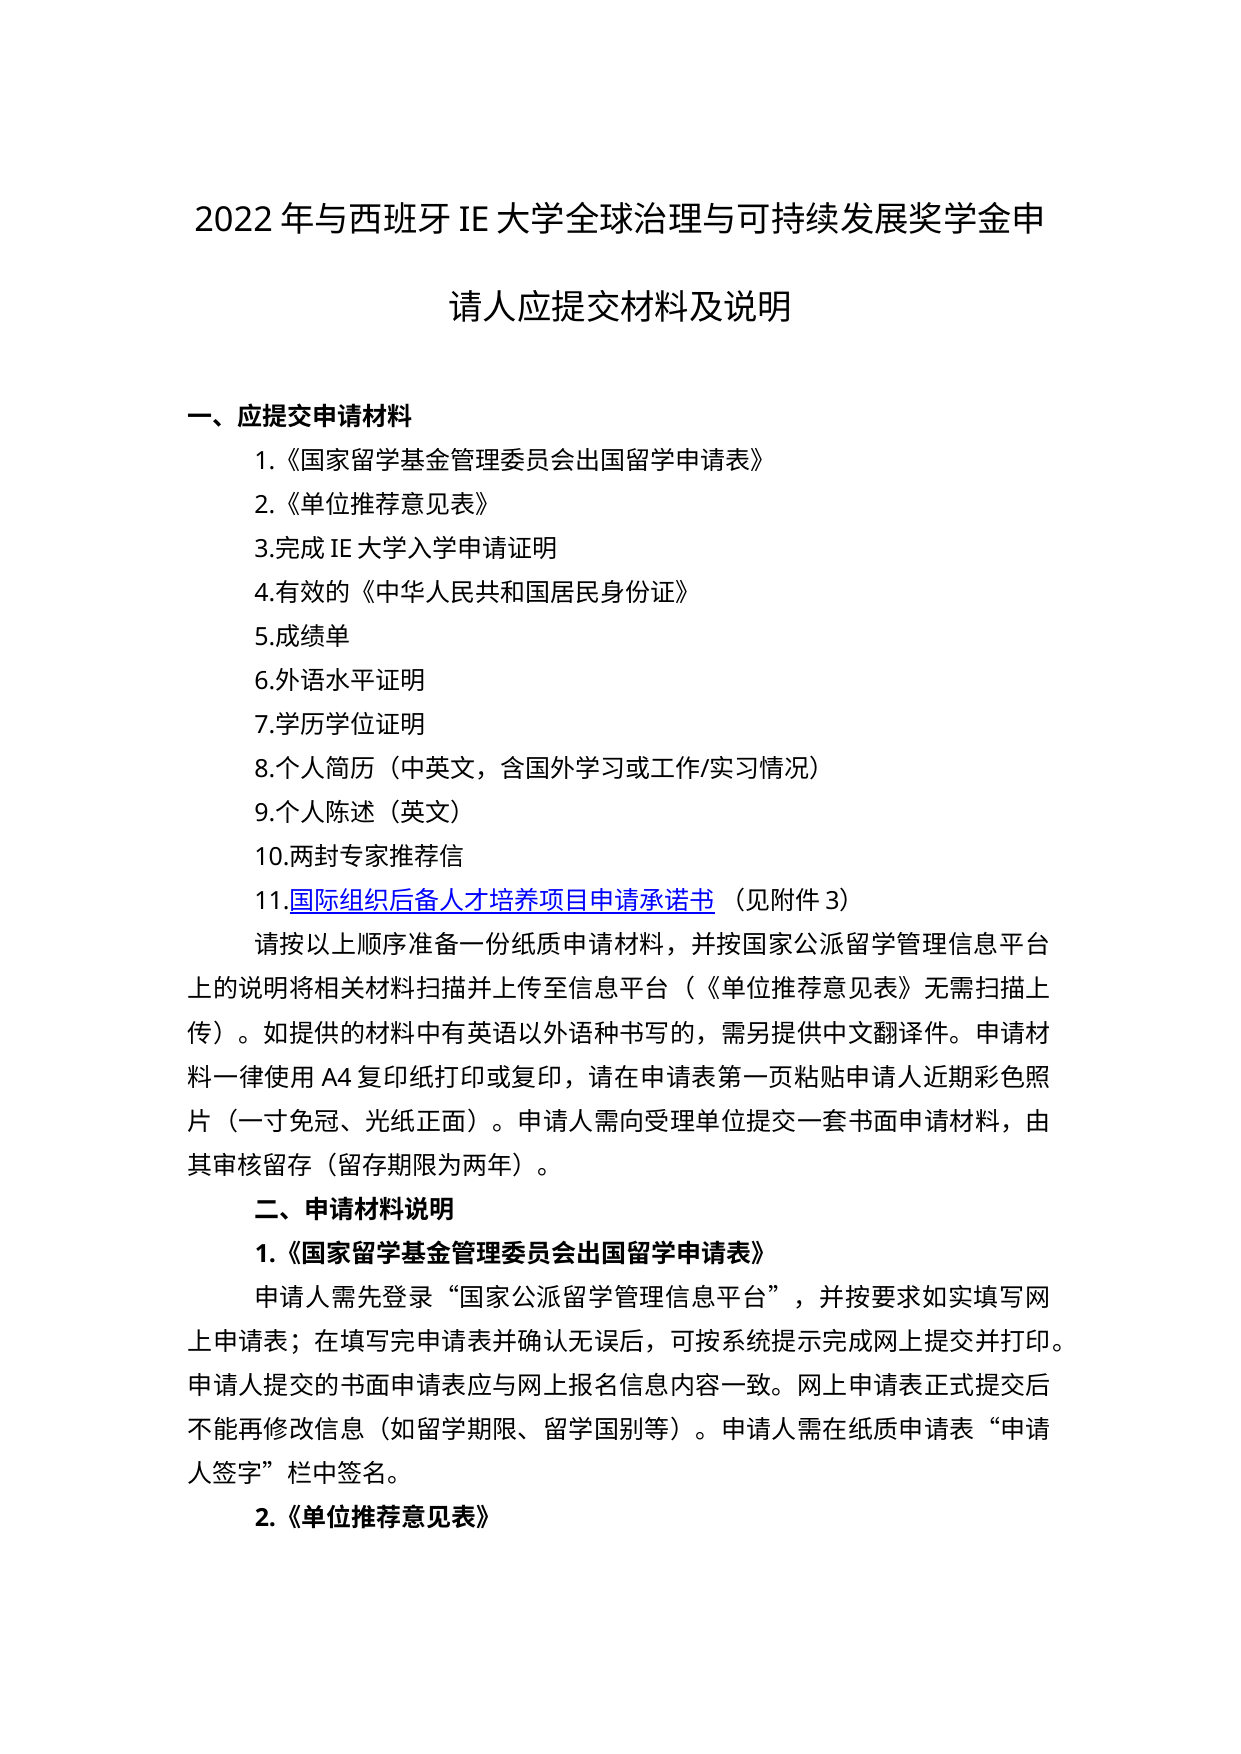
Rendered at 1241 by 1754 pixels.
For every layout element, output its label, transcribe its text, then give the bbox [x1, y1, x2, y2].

text 请按以上顺序准备一份纸质申请材料，并按国家公派留学管理信息平台上的说明将相关材料扫描并上传至信息平台（《单位推荐意见表》无需扫描上传）。如提供的材料中有英语以外语种书写的，需另提供中文翻译件。申请材料一律使用A4复印纸打印或复印，请在申请表第一页粘贴申请人近期彩色照片（一寸免冠、光纸正面）。申请人需向受理单位提交一套书面申请材料，由其审核留存（留存期限为两年）。 [187, 921, 1053, 1185]
text 1.《国家留学基金管理委员会出国留学申请表》 [187, 1229, 1053, 1273]
text 4.有效的《中华人民共和国居民身份证》 [187, 568, 1053, 613]
text 二、申请材料说明 [187, 1185, 1053, 1229]
text 8.个人简历（中英文，含国外学习或工作/实习情况） [187, 745, 1053, 789]
text 2.《单位推荐意见表》 [187, 480, 1053, 524]
text 1.《国家留学基金管理委员会出国留学申请表》 [187, 436, 1053, 480]
text 3.完成IE大学入学申请证明 [187, 524, 1053, 568]
text 一、应提交申请材料 [187, 392, 1053, 436]
text 5.成绩单 [187, 613, 1053, 657]
text 10.两封专家推荐信 [187, 833, 1053, 877]
text 2.《单位推荐意见表》 [187, 1494, 1053, 1538]
text 2022年与西班牙IE大学全球治理与可持续发展奖学金申请人应提交材料及说明 [187, 172, 1053, 348]
text 9.个人陈述（英文） [187, 789, 1053, 833]
text 6.外语水平证明 [187, 657, 1053, 701]
text 申请人需先登录“国家公派留学管理信息平台”，并按要求如实填写网上申请表；在填写完申请表并确认无误后，可按系统提示完成网上提交并打印。申请人提交的书面申请表应与网上报名信息内容一致。网上申请表正式提交后不能再修改信息（如留学期限、留学国别等）。申请人需在纸质申请表“申请人签字”栏中签名。 [187, 1273, 1053, 1494]
text 7.学历学位证明 [187, 701, 1053, 745]
text 11.国际组织后备人才培养项目申请承诺书 （见附件3） [187, 877, 1053, 921]
